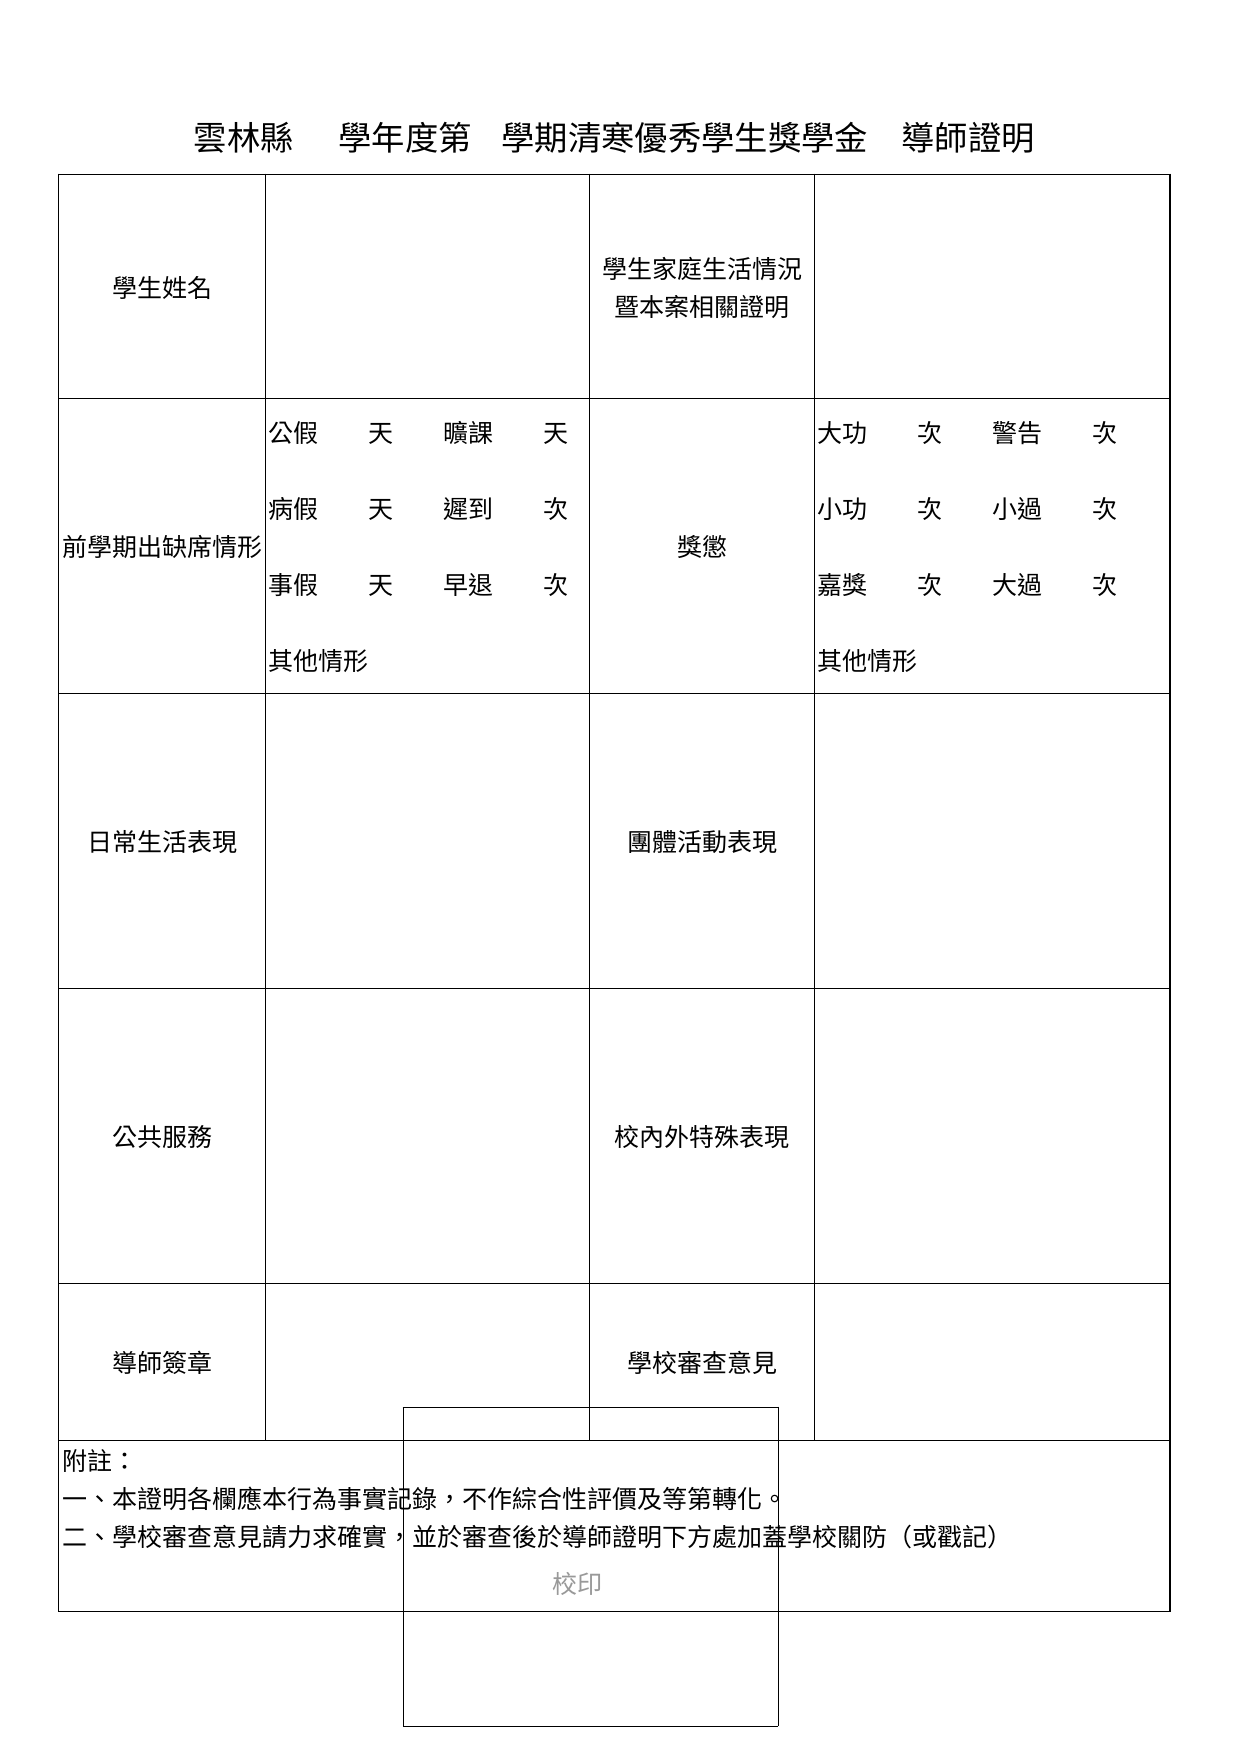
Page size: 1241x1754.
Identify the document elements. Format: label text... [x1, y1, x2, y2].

table_cell 導師簽章 [59, 1284, 265, 1440]
table_cell [815, 175, 1169, 398]
table_cell [266, 1284, 589, 1440]
table_cell 學生姓名 [59, 175, 265, 398]
table_cell 公共服務 [59, 989, 265, 1283]
table_cell [815, 989, 1169, 1283]
table_cell 前學期出缺席情形 [59, 399, 265, 693]
table_header 雲林縣 學年度第 學期清寒優秀學生獎學金 導師證明 [59, 98, 1170, 173]
table_cell [815, 694, 1169, 988]
table_cell 團體活動表現 [590, 694, 814, 988]
table_cell 獎懲 [590, 399, 814, 693]
table_cell [266, 694, 589, 988]
table_cell 日常生活表現 [59, 694, 265, 988]
table_cell [815, 1284, 1169, 1440]
table_cell [266, 175, 589, 398]
table_cell [266, 989, 589, 1283]
table_cell 附註： 一、本證明各欄應本行為事實記錄，不作綜合性評價及等第轉化。 二、學校審查意見請力求確實，並於審查後於導師證明下方處加蓋學校關防（或戳記） [59, 1441, 1169, 1611]
table_cell 校內外特殊表現 [590, 989, 814, 1283]
table_cell 學校審查意見 [590, 1284, 814, 1440]
table_cell 公假 天 曠課 天 病假 天 遲到 次 事假 天 早退 次 其他情形 [266, 399, 589, 693]
table_cell 大功 次 警告 次 小功 次 小過 次 嘉獎 次 大過 次 其他情形 [815, 399, 1169, 693]
table_cell 學生家庭生活情況 暨本案相關證明 [590, 175, 814, 398]
